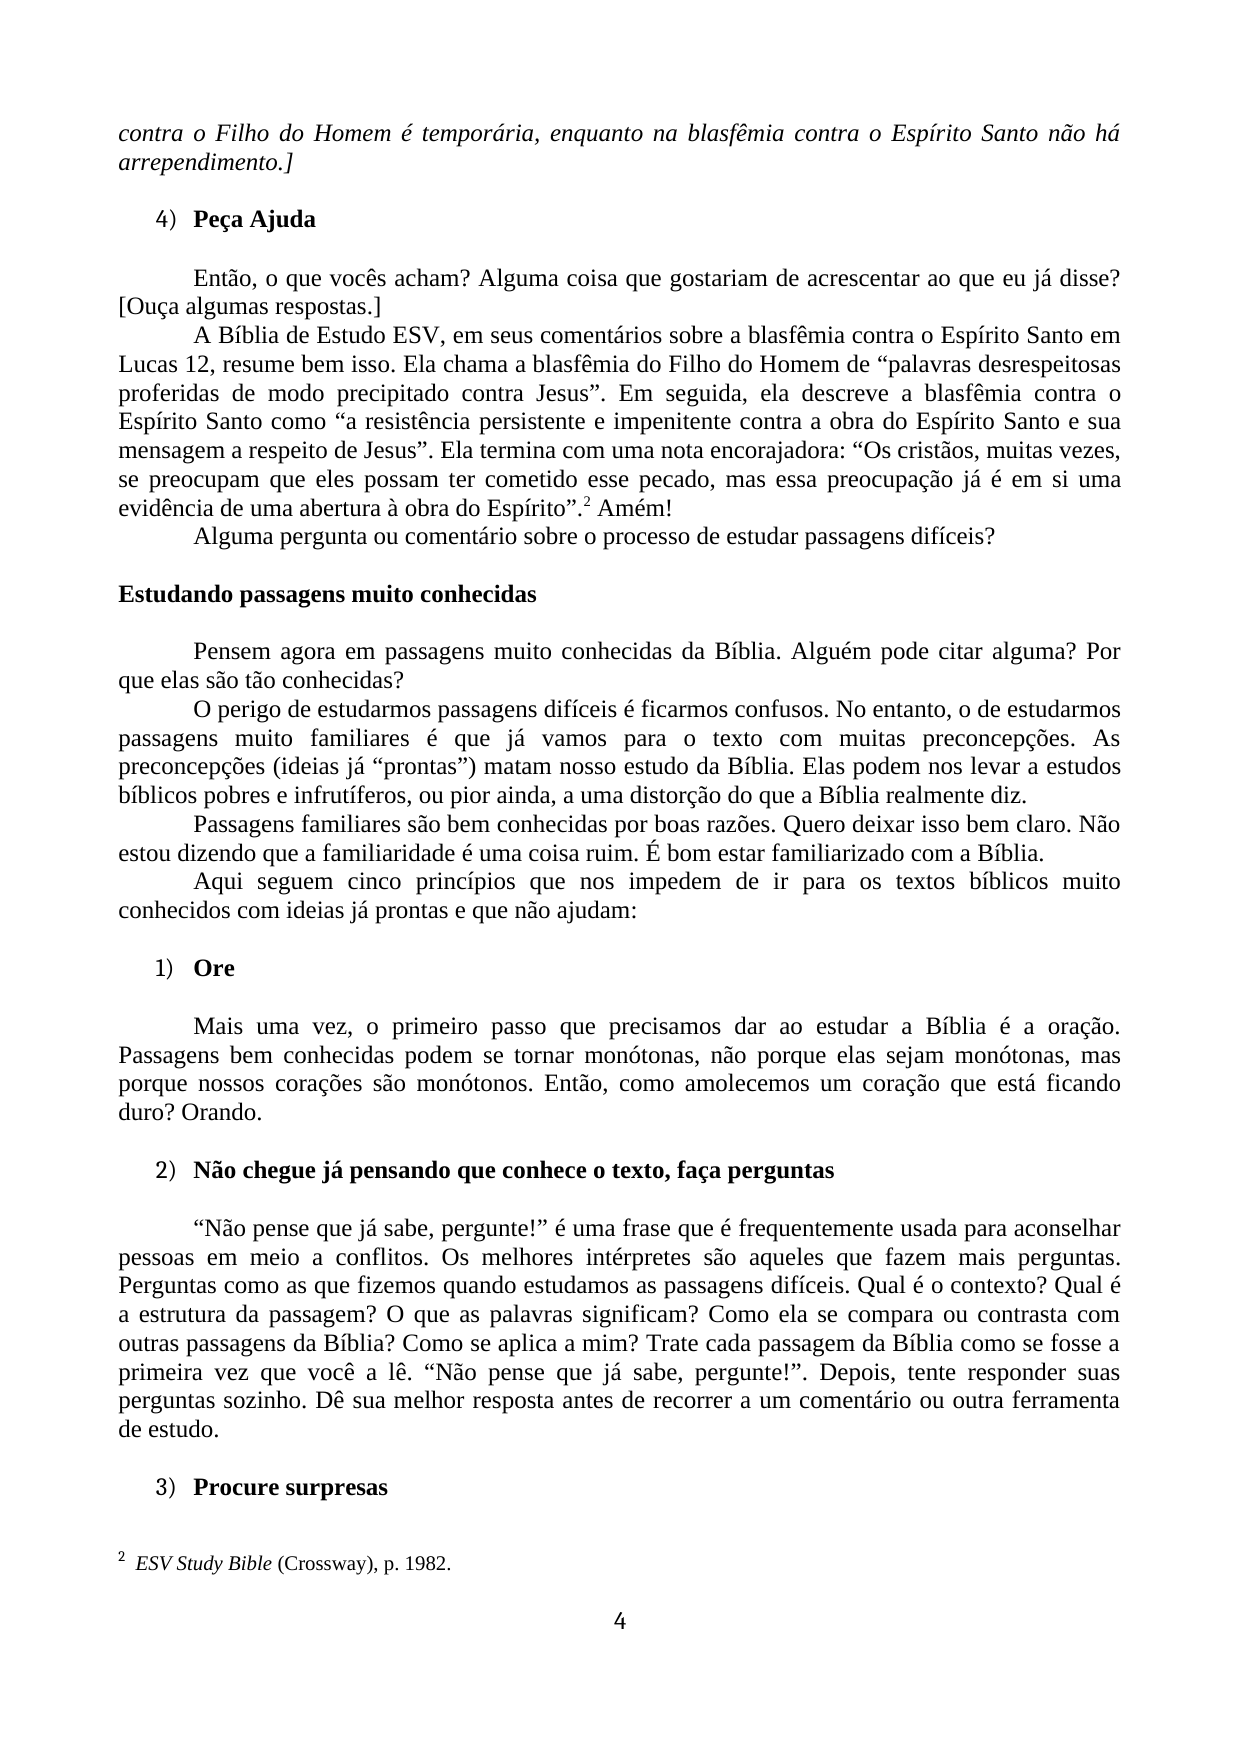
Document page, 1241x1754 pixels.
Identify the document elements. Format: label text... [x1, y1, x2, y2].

text Aqui seguem cinco princípios que nos impedem de ir para os textos bíblicos muito conhecidos com ideias já prontas e que não ajudam: [118, 866, 1122, 924]
list Ore [156, 953, 1122, 982]
list Não chegue já pensando que conhece o texto, faça perguntas [156, 1155, 1122, 1184]
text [118, 118, 1122, 176]
list Procure surpresas [156, 1472, 1122, 1501]
text “Não pense que já sabe, pergunte!” é uma frase que é frequentemente usada para aconselhar pessoas em meio a conflitos. Os melhores intérpretes são aqueles que fazem mais perguntas. Perguntas como as que fizemos quando estudamos as passagens difíceis. Qual é o contexto? Qual é a estrutura da passagem? O que as palavras significam? Como ela se compara ou contrasta com outras passagens da Bíblia? Como se aplica a mim? Trate cada passagem da Bíblia como se fosse a primeira vez que você a lê. “Não pense que já sabe, pergunte!”. Depois, tente responder suas perguntas sozinho. Dê sua melhor resposta antes de recorrer a um comentário ou outra ferramenta de estudo. [118, 1213, 1122, 1443]
text Mais uma vez, o primeiro passo que precisamos dar ao estudar a Bíblia é a oração. Passagens bem conhecidas podem se tornar monótonas, não porque elas sejam monótonas, mas porque nossos corações são monótonos. Então, como amolecemos um coração que está ficando duro? Orando. [118, 1011, 1122, 1126]
text Estudando passagens muito conhecidas [118, 579, 1122, 608]
text Pensem agora em passagens muito conhecidas da Bíblia. Alguém pode citar alguma? Por que elas são tão conhecidas? [118, 636, 1122, 694]
text Então, o que vocês acham? Alguma coisa que gostariam de acrescentar ao que eu já disse? [Ouça algumas respostas.] [118, 263, 1122, 320]
list Peça Ajuda [156, 204, 1122, 234]
text Passagens familiares são bem conhecidas por boas razões. Quero deixar isso bem claro. Não estou dizendo que a familiaridade é uma coisa ruim. É bom estar familiarizado com a Bíblia. [118, 809, 1122, 866]
text Alguma pergunta ou comentário sobre o processo de estudar passagens difíceis? [118, 521, 1122, 550]
text A Bíblia de Estudo ESV, em seus comentários sobre a blasfêmia contra o Espírito Santo em Lucas 12, resume bem isso. Ela chama a blasfêmia do Filho do Homem de “palavras desrespeitosas proferidas de modo precipitado contra Jesus”. Em seguida, ela descreve a blasfêmia contra o Espírito Santo como “a resistência persistente e impenitente contra a obra do Espírito Santo e sua mensagem a respeito de Jesus”. Ela termina com uma nota encorajadora: “Os cristãos, muitas vezes, se preocupam que eles possam ter cometido esse pecado, mas essa preocupação já é em si uma evidência de uma abertura à obra do Espírito”. Amém! [118, 320, 1122, 521]
text O perigo de estudarmos passagens difíceis é ficarmos confusos. No entanto, o de estudarmos passagens muito familiares é que já vamos para o texto com muitas preconcepções. As preconcepções (ideias já “prontas”) matam nosso estudo da Bíblia. Elas podem nos levar a estudos bíblicos pobres e infrutíferos, ou pior ainda, a uma distorção do que a Bíblia realmente diz. [118, 694, 1122, 809]
